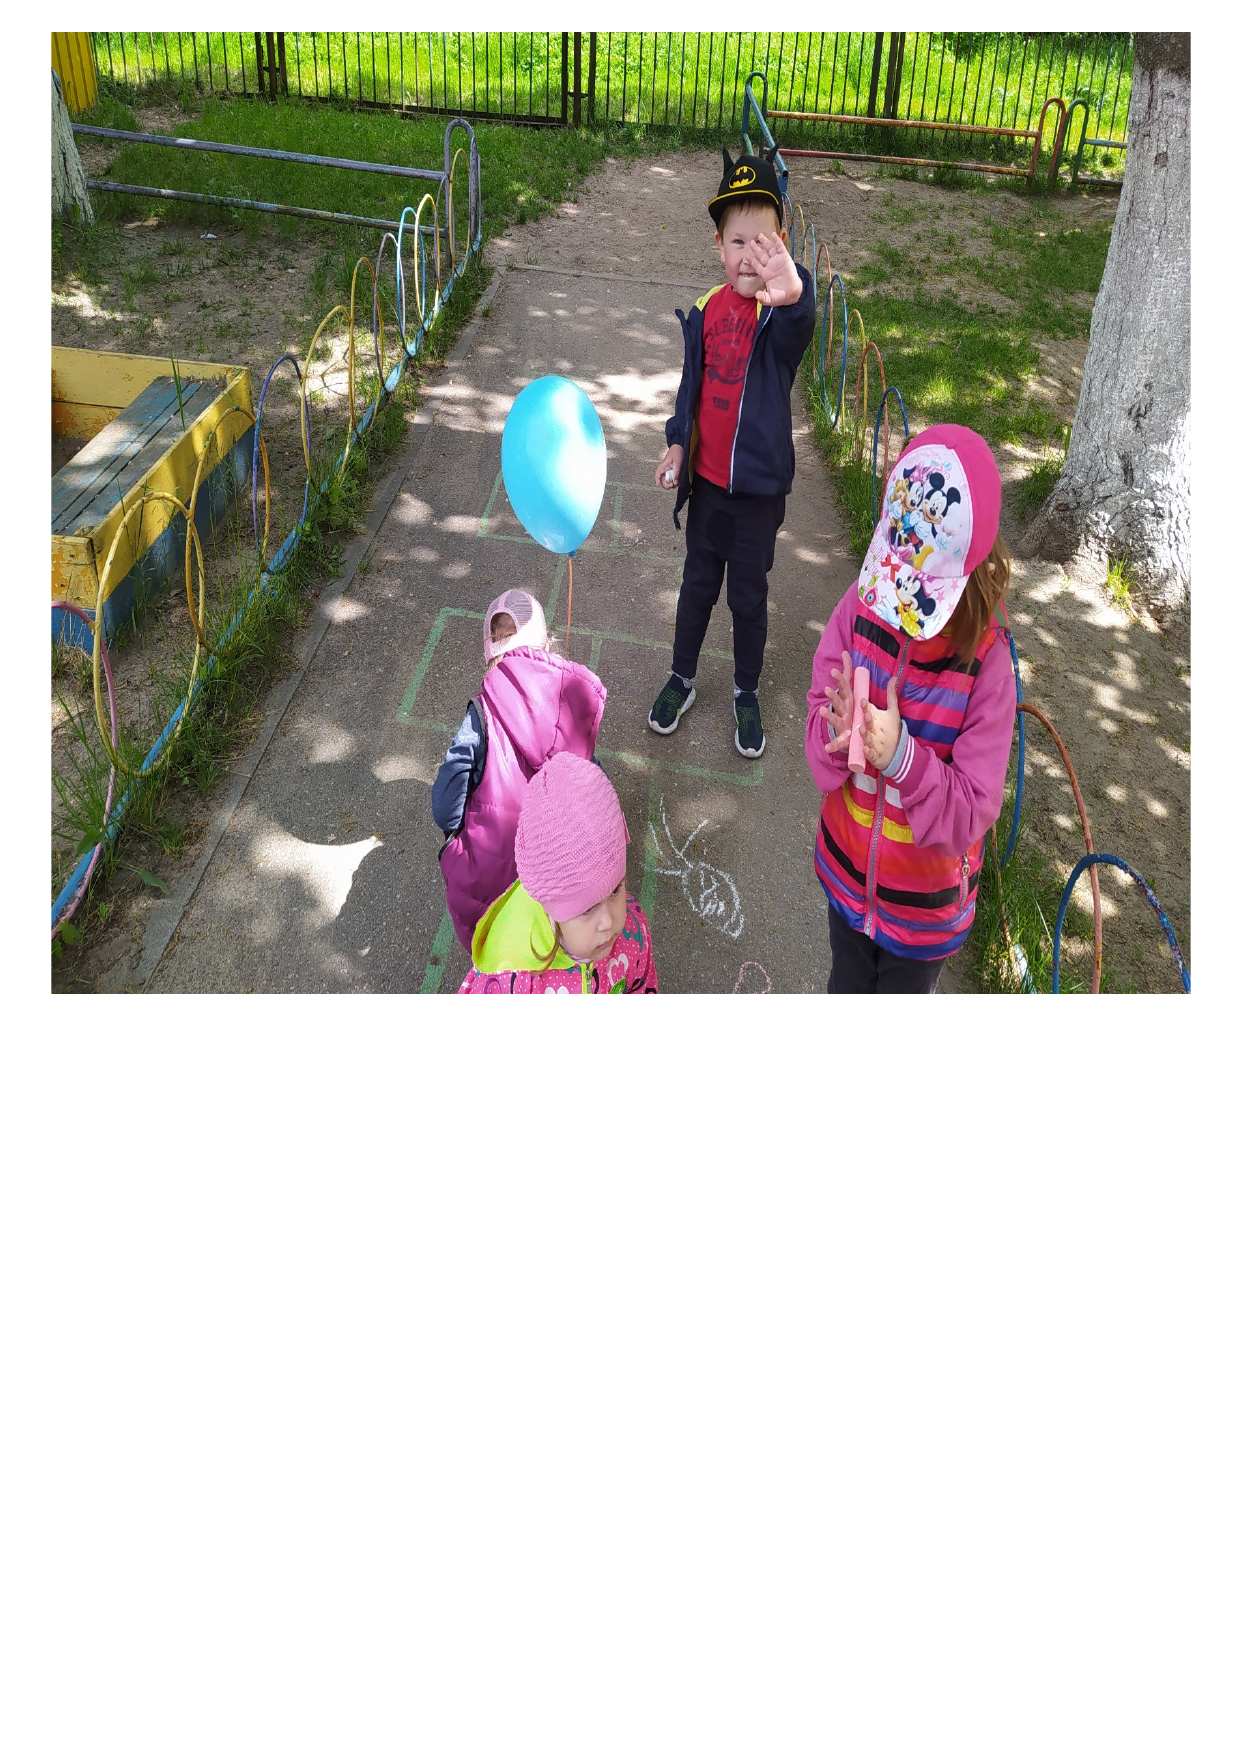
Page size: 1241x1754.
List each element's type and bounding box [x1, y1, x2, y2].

picture [50, 32, 1190, 992]
